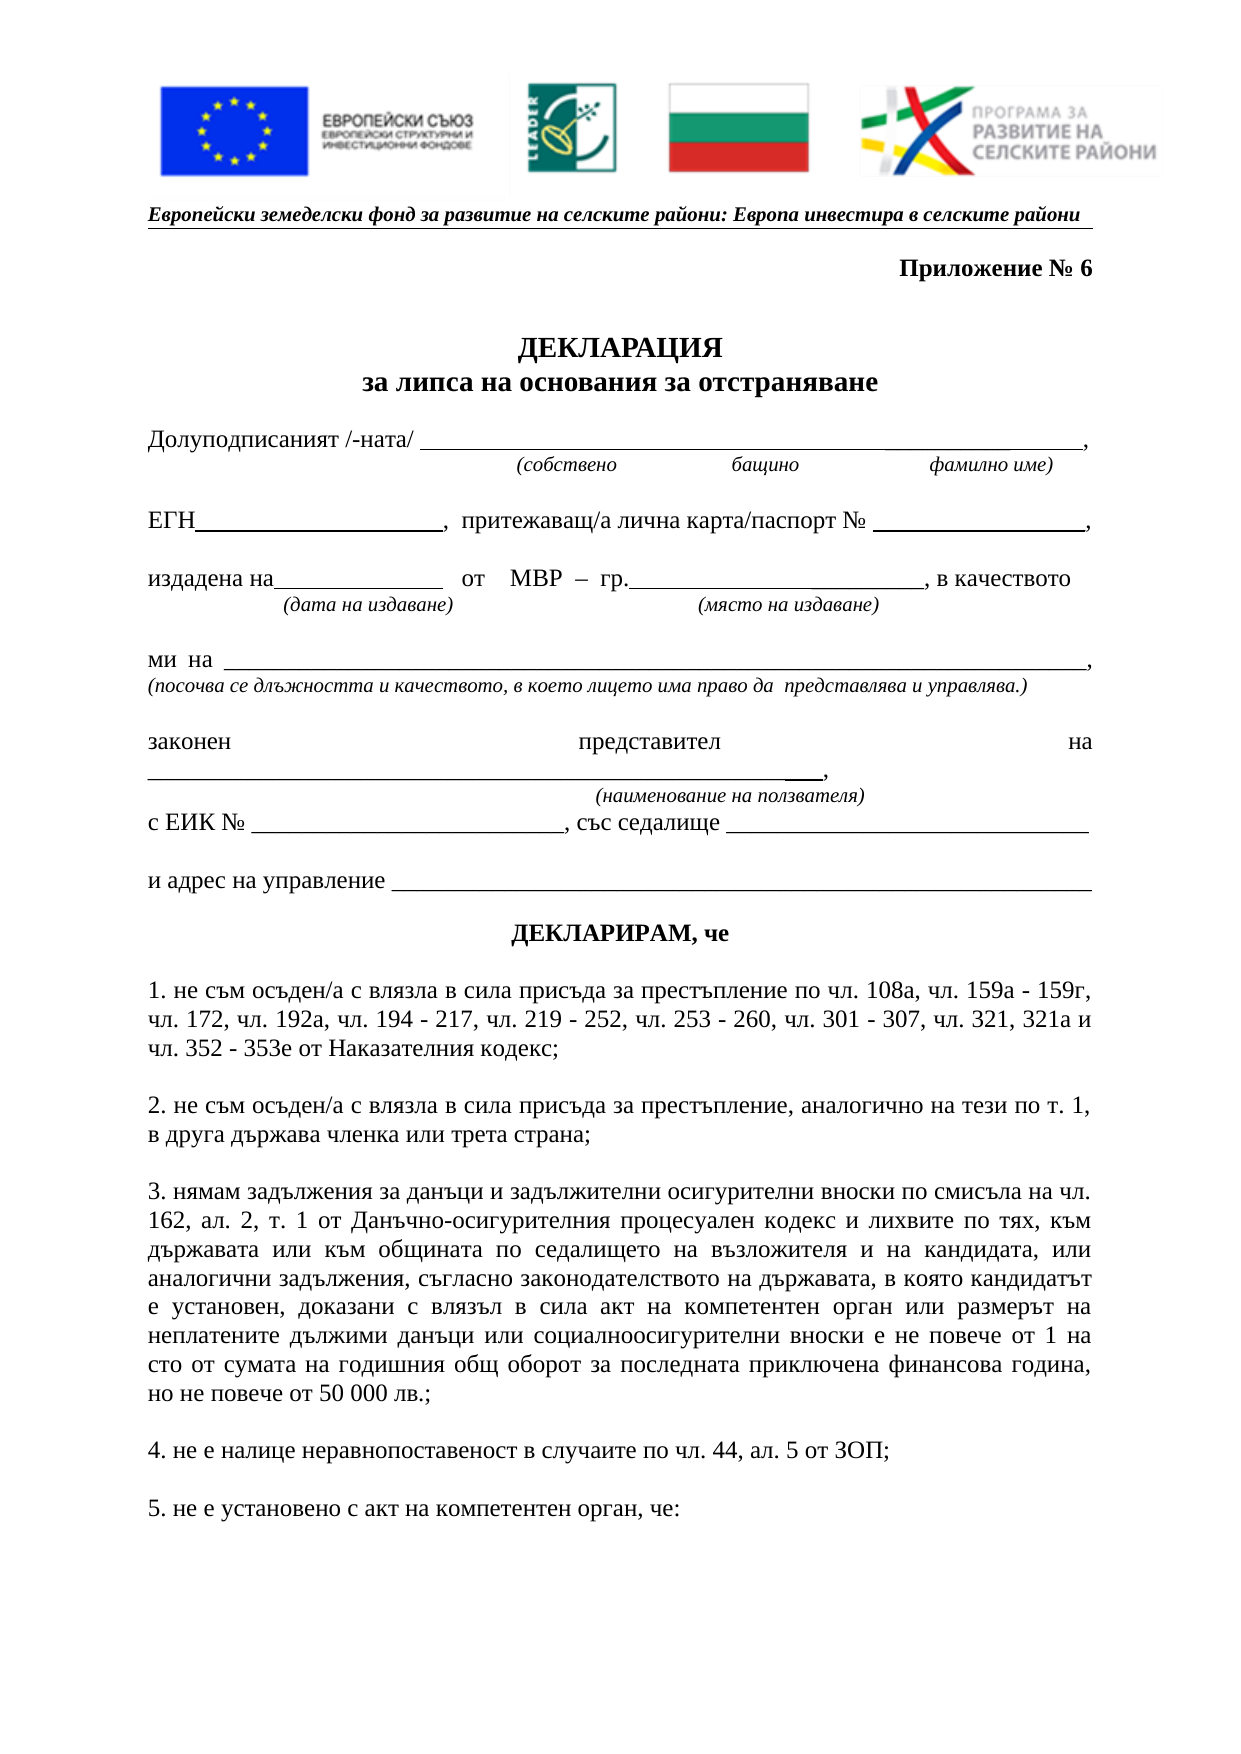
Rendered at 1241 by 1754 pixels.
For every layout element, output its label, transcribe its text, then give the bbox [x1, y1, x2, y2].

text ЕГН , притежаващ/а лична карта/паспорт № ________________, [148, 505, 1093, 534]
text 5. не е установено с акт на компетентен орган, че: [148, 1493, 1093, 1521]
text 4. не е налице неравнопоставеност в случаите по чл. 44, ал. 5 от ЗОП; [148, 1435, 1093, 1464]
text за липса на основания за отстраняване [148, 364, 1093, 397]
text и адрес на управление ________________________________________________________ [148, 865, 1093, 894]
text 2. не съм осъден/а с влязла в сила присъда за престъпление, аналогично на тези по т. 1, в друга държава членка или трета страна; [148, 1090, 1093, 1148]
text Приложение № 6 [221, 253, 1093, 282]
text ми на _____________________________________________________________________, (посочва се длъжността и качеството, в което лицето има право да представлява и управлява.) [148, 644, 1093, 697]
text издадена на от МВР – гр. _________, в качеството [148, 563, 1093, 591]
picture [147, 73, 1164, 202]
text 3. нямам задължения за данъци и задължителни осигурителни вноски по смисъла на чл. 162, ал. 2, т. 1 от Данъчно-осигурителния процесуален кодекс и лихвите по тях, към държавата или към общината по седалището на възложителя и на кандидата, или аналогични задължения, съгласно законодателството на държавата, в която кандидатът е установен, доказани с влязъл в сила акт на компетентен орган или размерът на неплатените дължими данъци или социалноосигурителни вноски е не повече от 1 на сто от сумата на годишния общ оборот за последната приключена финансова година, но не повече от 50 000 лв.; [148, 1176, 1093, 1406]
text с ЕИК № _________________________, със седалище _____________________________ [148, 807, 1093, 836]
text ДЕКЛАРАЦИЯ [148, 330, 1093, 364]
text ДЕКЛАРИРАМ, че [148, 918, 1093, 946]
text 1. не съм осъден/а с влязла в сила присъда за престъпление по чл. 108а, чл. 159а - 159г, чл. 172, чл. 192а, чл. 194 - 217, чл. 219 - 252, чл. 253 - 260, чл. 301 - 307, чл. 321, 321а и чл. 352 - 353е от Наказателния кодекс; [148, 975, 1093, 1061]
text (дата на издаване) (място на издаване) [148, 591, 1093, 616]
text Долуподписаният /-ната/ __________ , [148, 424, 1093, 452]
text (наименование на ползвателя) [148, 783, 1093, 807]
text (собствено бащино фамилно име) [148, 452, 1093, 476]
text законен представител на ______________________________________________________, [148, 726, 1093, 783]
